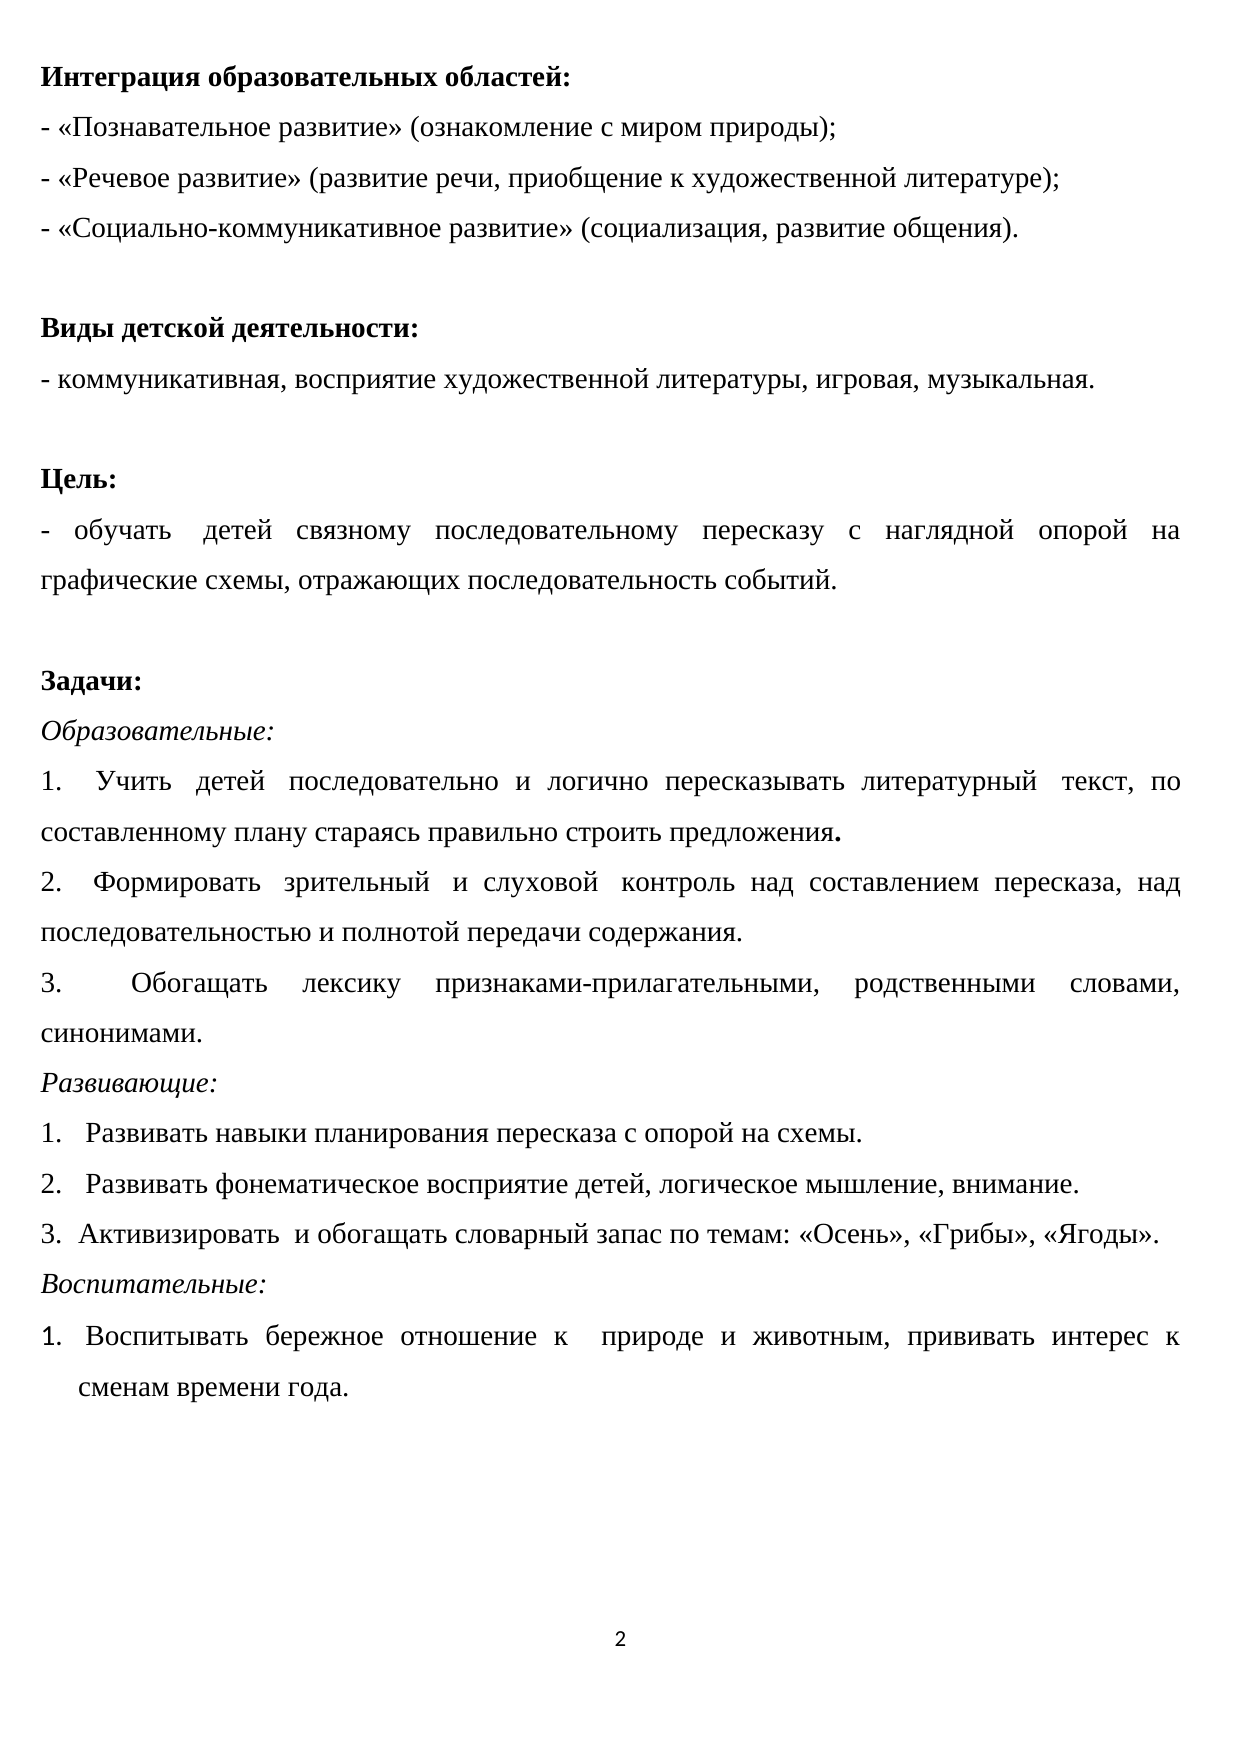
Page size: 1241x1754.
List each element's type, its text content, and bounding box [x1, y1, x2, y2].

list Активизировать и обогащать словарный запас по темам: «Осень», «Грибы», «Ягоды». [40, 1216, 1181, 1250]
text Интеграция образовательных областей: [40, 59, 1181, 93]
text Образовательные: [40, 713, 1181, 747]
text Виды детской деятельности: [40, 311, 1181, 344]
text Задачи: [40, 663, 1181, 696]
text Воспитательные: [40, 1267, 1181, 1300]
text - «Речевое развитие» (развитие речи, приобщение к художественной литературе); [40, 160, 1181, 193]
text 1. Учить детей последовательно и логично пересказывать литературный текст, по составленному плану стараясь правильно строить предложения. [40, 763, 1181, 847]
list Воспитывать бережное отношение к природе и животным, прививать интерес к сменам времени года. [40, 1317, 1181, 1403]
text Развивающие: [40, 1065, 1181, 1099]
text 2. Формировать зрительный и слуховой контроль над составлением пересказа, над последовательностью и полнотой передачи содержания. [40, 864, 1181, 948]
text - коммуникативная, восприятие художественной литературы, игровая, музыкальная. [40, 361, 1181, 394]
text - «Познавательное развитие» (ознакомление с миром природы); [40, 109, 1181, 143]
text Цель: [40, 462, 1181, 495]
list Развивать фонематическое восприятие детей, логическое мышление, внимание. [40, 1166, 1181, 1199]
list Развивать навыки планирования пересказа с опорой на схемы. [40, 1116, 1181, 1149]
text - «Социально-коммуникативное развитие» (социализация, развитие общения). [40, 210, 1181, 243]
text 3. Обогащать лексику признаками-прилагательными, родственными словами, синонимами. [40, 965, 1181, 1048]
text - обучать детей связному последовательному пересказу с наглядной опорой на графические схемы, отражающих последовательность событий. [40, 512, 1181, 596]
